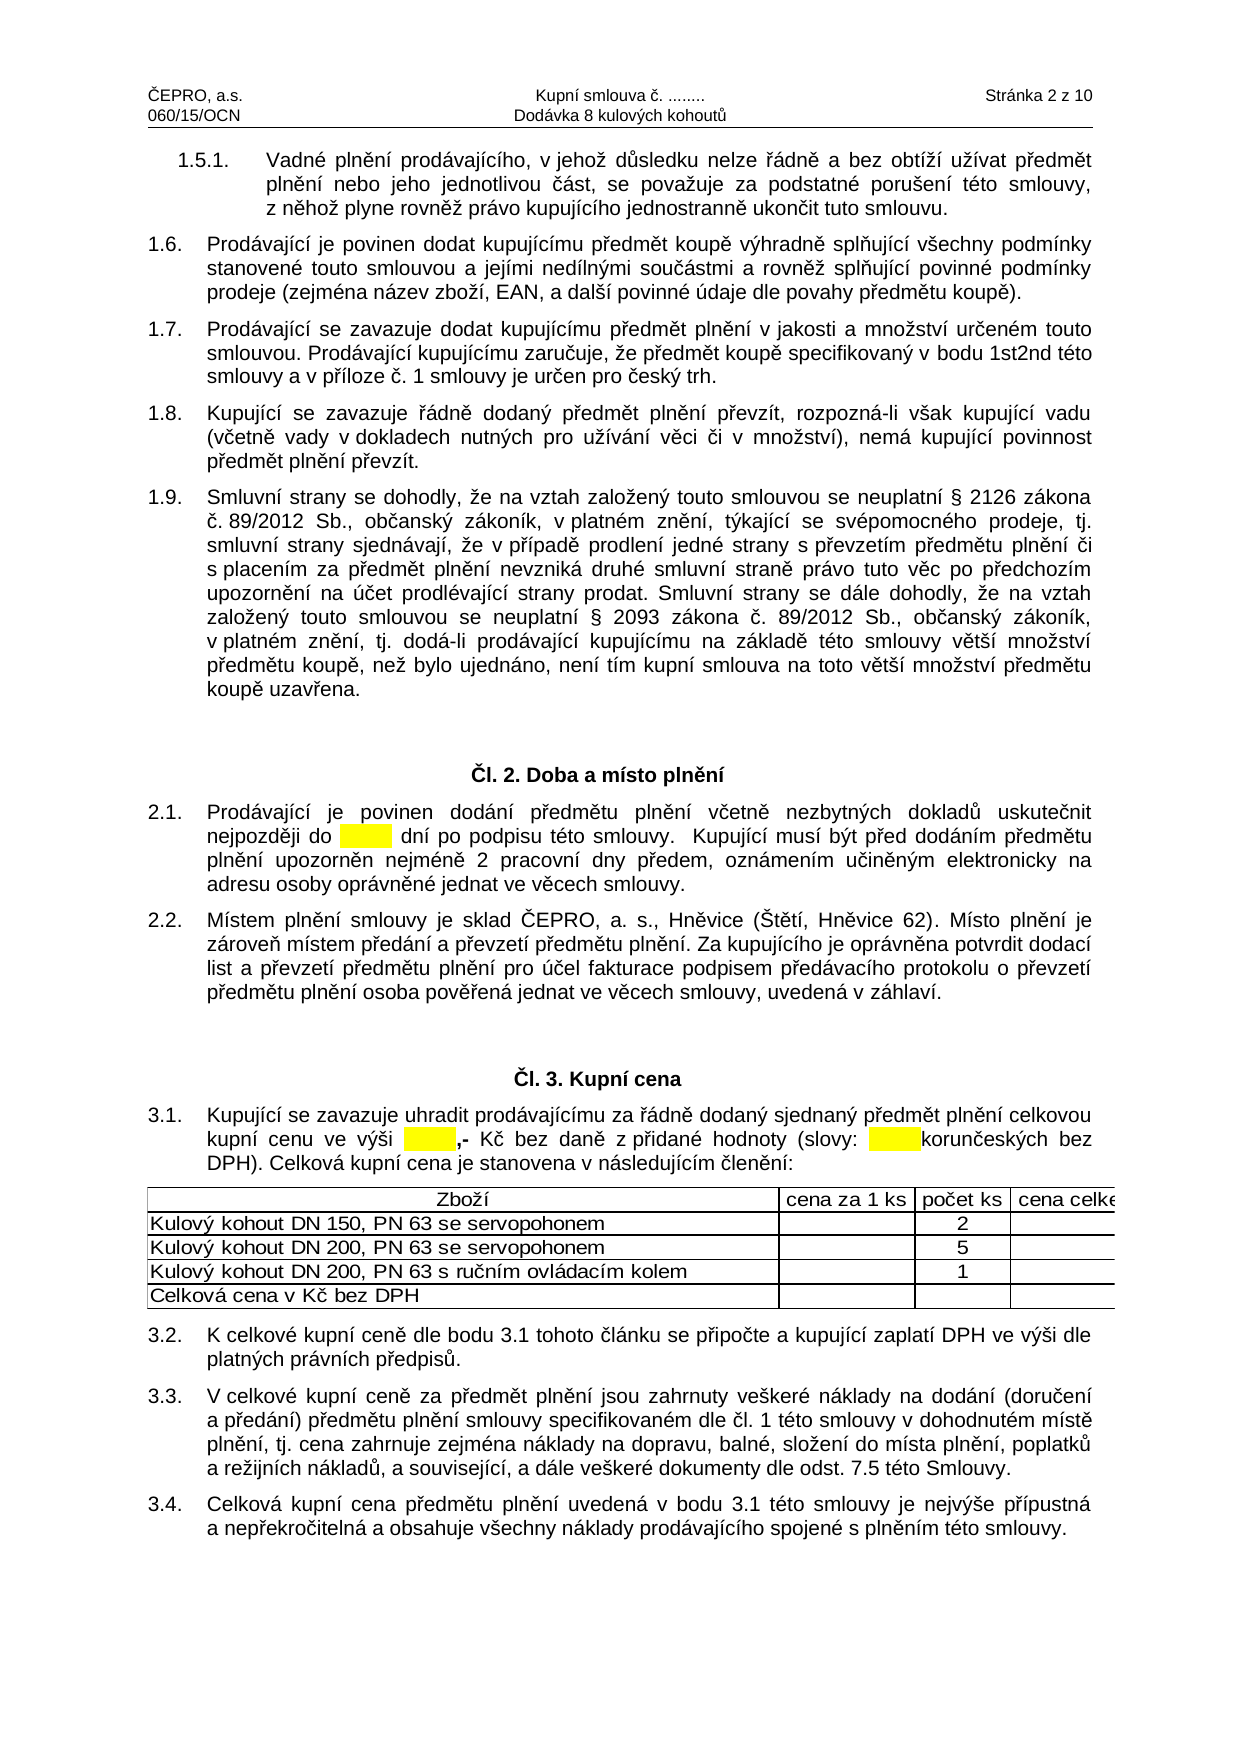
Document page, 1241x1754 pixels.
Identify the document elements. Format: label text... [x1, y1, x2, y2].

text Vadné plnění prodávajícího, v jehož důsledku nelze řádně a bez obtíží užívat předmět plnění nebo jeho jednotlivou část, se považuje za podstatné porušení této smlouvy, z něhož plyne rovněž právo kupujícího jednostranně ukončit tuto smlouvu. [177, 148, 1093, 219]
text Kupní cena [102, 1066, 1093, 1090]
text Celková kupní cena předmětu plnění uvedená v bodu 3.1 této smlouvy je nejvýše přípustná a nepřekročitelná a obsahuje všechny náklady prodávajícího spojené s plněním této smlouvy. [148, 1492, 1093, 1540]
text V celkové kupní ceně za předmět plnění jsou zahrnuty veškeré náklady na dodání (doručení a předání) předmětu plnění smlouvy specifikovaném dle čl. 1 této smlouvy v dohodnutém místě plnění, tj. cena zahrnuje zejména náklady na dopravu, balné, složení do místa plnění, poplatků a režijních nákladů, a související, a dále veškeré dokumenty dle odst. 7.5 této Smlouvy. [148, 1383, 1093, 1479]
text Smluvní strany se dohodly, že na vztah založený touto smlouvou se neuplatní § 2126 zákona č. 89/2012 Sb., občanský zákoník, v platném znění, týkající se svépomocného prodeje, tj. smluvní strany sjednávají, že v případě prodlení jedné strany s převzetím předmětu plnění či s placením za předmět plnění nevzniká druhé smluvní straně právo tuto věc po předchozím upozornění na účet prodlévající strany prodat. Smluvní strany se dále dohodly, že na vztah založený touto smlouvou se neuplatní § 2093 zákona č. 89/2012 Sb., občanský zákoník, v platném znění, tj. dodá-li prodávající kupujícímu na základě této smlouvy větší množství předmětu koupě, než bylo ujednáno, není tím kupní smlouva na toto větší množství předmětu koupě uzavřena. [148, 485, 1093, 701]
text Prodávající je povinen dodání předmětu plnění včetně nezbytných dokladů uskutečnit nejpozději do dní po podpisu této smlouvy. Kupující musí být před dodáním předmětu plnění upozorněn nejméně 2 pracovní dny předem, oznámením učiněným elektronicky na adresu osoby oprávněné jednat ve věcech smlouvy. [148, 800, 1093, 896]
text Kupující se zavazuje uhradit prodávajícímu za řádně dodaný sjednaný předmět plnění celkovou kupní cenu ve výši ,- Kč bez daně z přidané hodnoty (slovy: korunčeských bez DPH). Celková kupní cena je stanovena v následujícím členění: [148, 1103, 1093, 1175]
text Kupující se zavazuje řádně dodaný předmět plnění převzít, rozpozná-li však kupující vadu (včetně vady v dokladech nutných pro užívání věci či v množství), nemá kupující povinnost předmět plnění převzít. [148, 401, 1093, 473]
text Prodávající je povinen dodat kupujícímu předmět koupě výhradně splňující všechny podmínky stanovené touto smlouvou a jejími nedílnými součástmi a rovněž splňující povinné podmínky prodeje (zejména název zboží, EAN, a další povinné údaje dle povahy předmětu koupě). [148, 232, 1093, 304]
text Doba a místo plnění [102, 763, 1093, 787]
text Místem plnění smlouvy je sklad ČEPRO, a. s., Hněvice (Štětí, Hněvice 62). Místo plnění je zároveň místem předání a převzetí předmětu plnění. Za kupujícího je oprávněna potvrdit dodací list a převzetí předmětu plnění pro účel fakturace podpisem předávacího protokolu o převzetí předmětu plnění osoba pověřená jednat ve věcech smlouvy, uvedená v záhlaví. [148, 908, 1093, 1004]
text K celkové kupní ceně dle bodu 3.1 tohoto článku se připočte a kupující zaplatí DPH ve výši dle platných právních předpisů. [148, 1323, 1093, 1371]
text Prodávající se zavazuje dodat kupujícímu předmět plnění v jakosti a množství určeném touto smlouvou. Prodávající kupujícímu zaručuje, že předmět koupě specifikovaný v bodu 1.2 této smlouvy a v příloze č. 1 smlouvy je určen pro český trh. [148, 316, 1093, 388]
